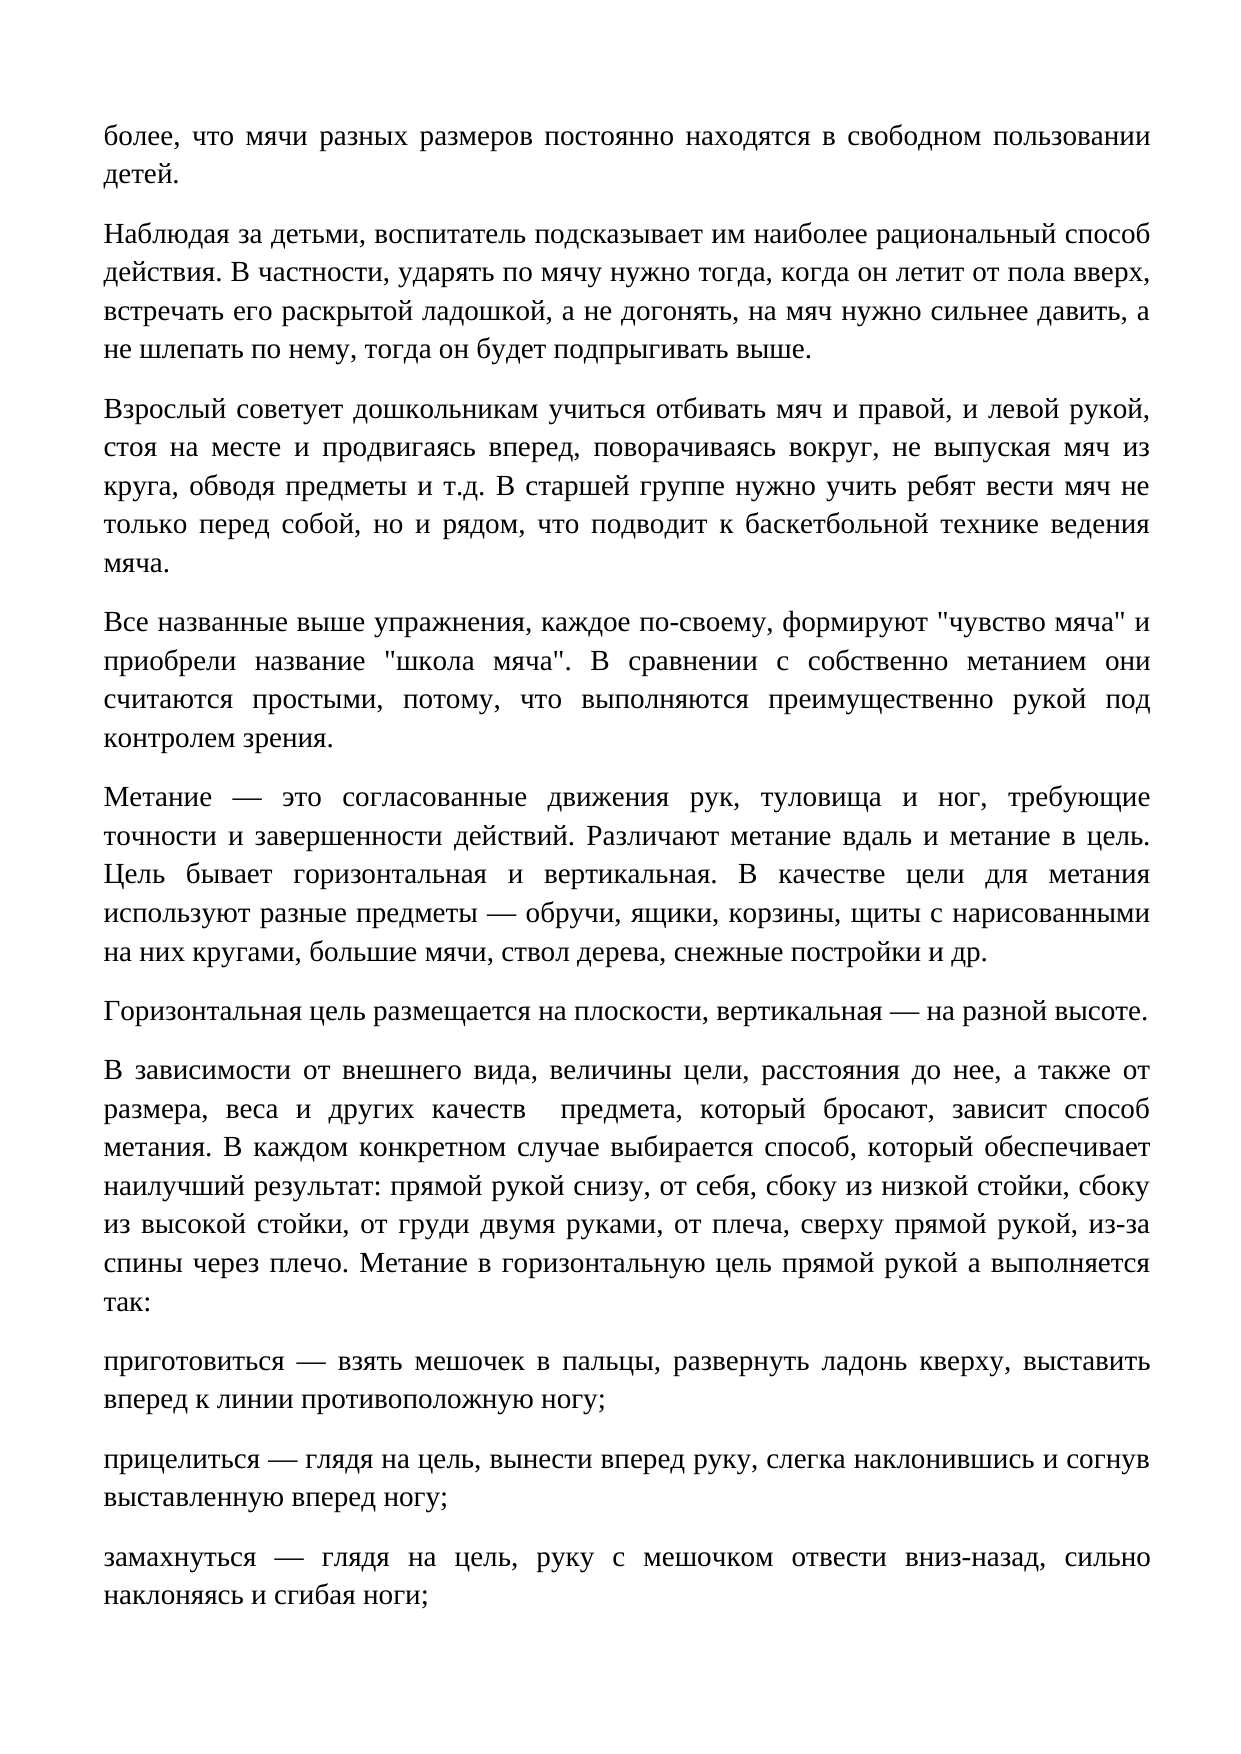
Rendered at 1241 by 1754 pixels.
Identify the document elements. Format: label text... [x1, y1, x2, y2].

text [103, 118, 1152, 190]
text приготовиться — взять мешочек в пальцы, развернуть ладонь кверху, выставить вперед к линии противоположную ногу; [103, 1343, 1152, 1415]
text замахнуться — глядя на цель, руку с мешочком отвести вниз-назад, сильно наклоняясь и сгибая ноги; [103, 1539, 1152, 1611]
text Взрослый советует дошкольникам учиться отбивать мяч и правой, и левой рукой, стоя на месте и продвигаясь вперед, поворачиваясь вокруг, не выпуская мяч из круга, обводя предметы и т.д. В старшей группе нужно учить ребят вести мяч не только перед собой, но и рядом, что подводит к баскетбольной технике ведения мяча. [103, 391, 1152, 579]
text В зависимости от внешнего вида, величины цели, расстояния до нее, а также от размера, веса и других качеств предмета, который бросают, зависит способ метания. В каждом конкретном случае выбирается способ, который обеспечивает наилучший результат: прямой рукой снизу, от себя, сбоку из низкой стойки, сбоку из высокой стойки, от груди двумя руками, от плеча, сверху прямой pyкой, из-за спины через плечо. Метание в горизонтальную цель прямой рукой а выполняется так: [103, 1052, 1152, 1317]
text Все названные выше упражнения, каждое по-своему, формируют "чувство мяча" и приобрели название "школа мяча". В сравнении с собственно метанием они считаются простыми, потому, что выполняются преимущественно рукой под контролем зрения. [103, 604, 1152, 754]
text прицелиться — глядя на цель, вынести вперед руку, слегка наклонившись и согнув выставленную вперед ногу; [103, 1441, 1152, 1513]
text Горизонтальная цель размещается на плоскости, вертикальная — на разной высоте. [103, 993, 1152, 1027]
text Метание — это согласованные движения рук, туловища и ног, требующие точности и завершенности действий. Различают метание вдаль и метание в цель. Цель бывает горизонтальная и вертикальная. В качестве цели для метания используют разные предметы — обручи, ящики, корзины, щиты с нарисованными на них кругами, большие мячи, ствол дерева, снежные постройки и др. [103, 779, 1152, 967]
text Наблюдая за детьми, воспитатель подсказывает им наиболее рациональный способ действия. В частности, ударять по мячу нужно тогда, когда он летит от пола вверх, встречать его раскрытой ладошкой, а не догонять, на мяч нужно сильнее давить, а не шлепать по нему, тогда он будет подпрыгивать выше. [103, 216, 1152, 365]
